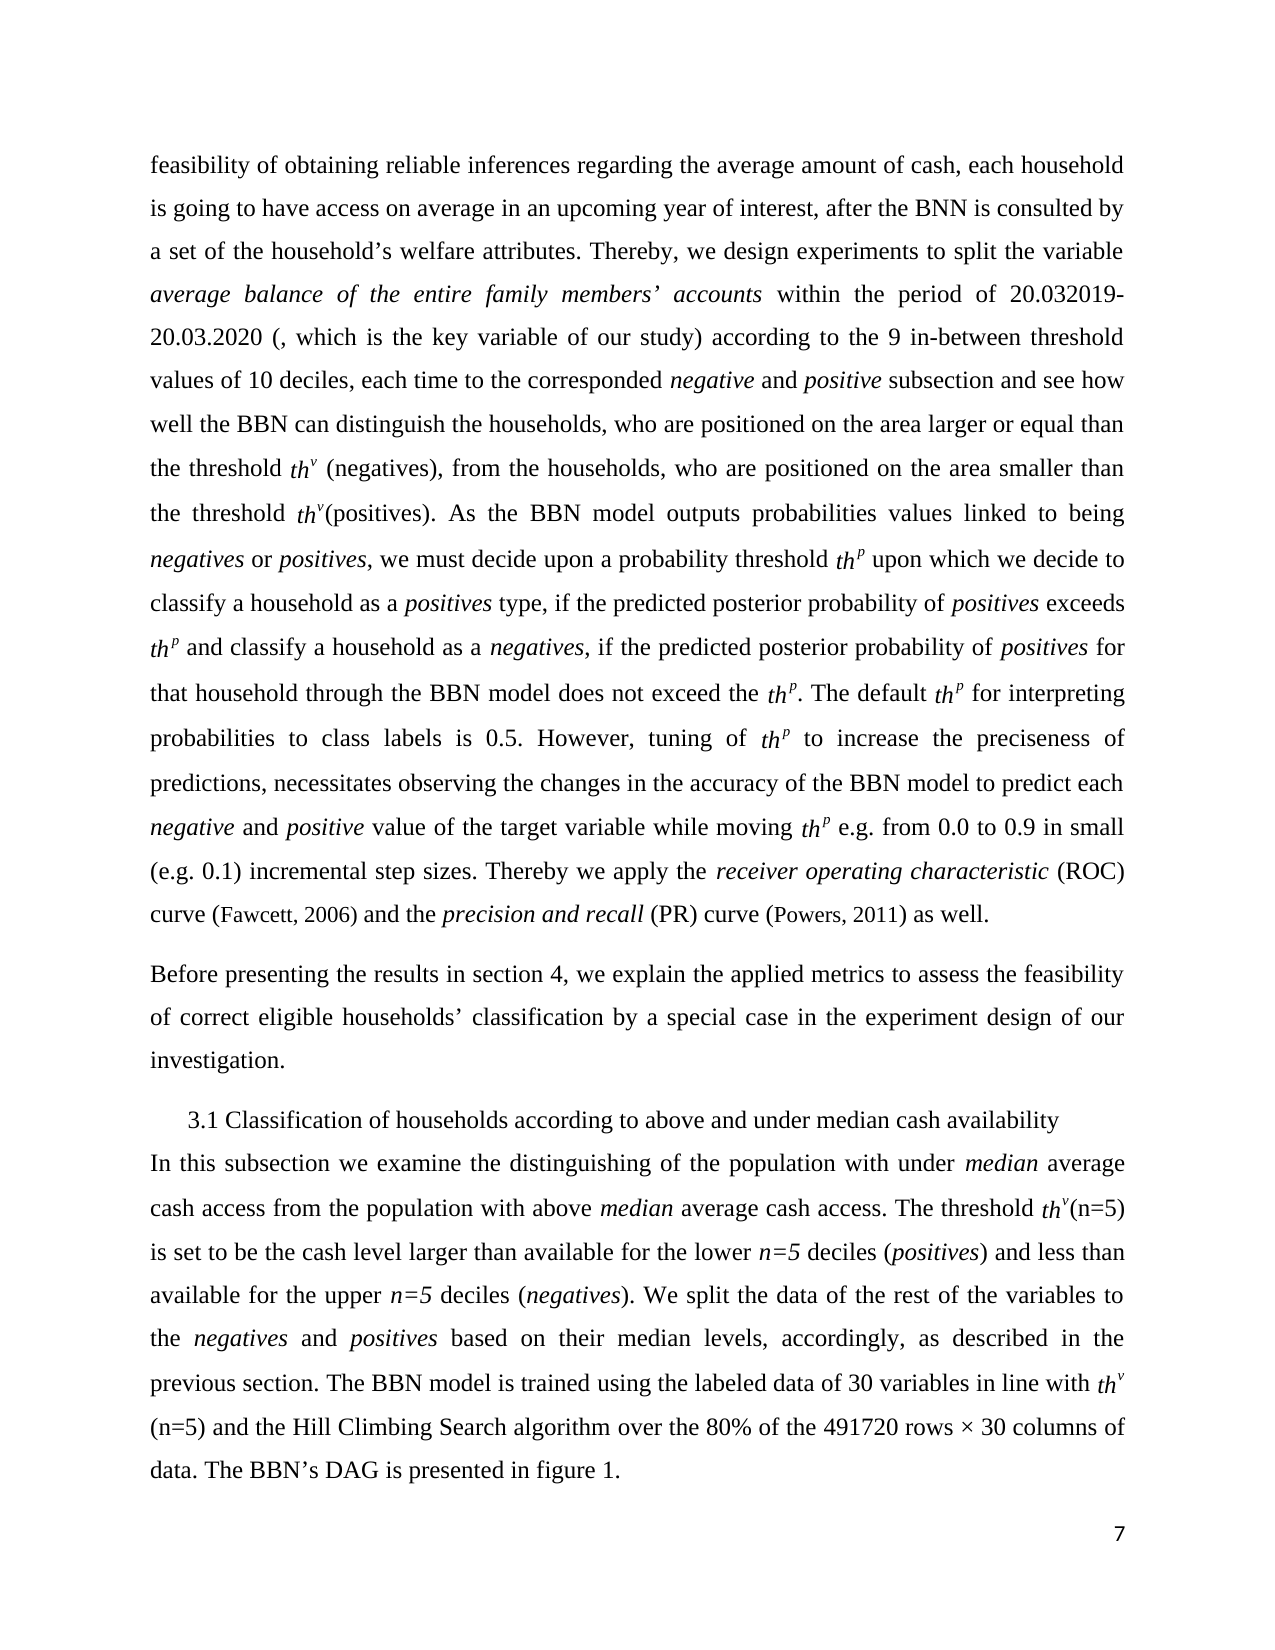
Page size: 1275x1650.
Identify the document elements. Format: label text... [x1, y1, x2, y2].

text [150, 150, 1125, 928]
subtitle Classification of households according to above and under median cash availability [187, 1105, 1125, 1134]
text In this subsection we examine the distinguishing of the population with under median average cash access from the population with above median average cash access. The threshold (n=5) is set to be the cash level larger than available for the lower n=5 deciles (positives) and less than available for the upper n=5 deciles (negatives). We split the data of the rest of the variables to the negatives and positives based on their median levels, accordingly, as described in the previous section. The BBN model is trained using the labeled data of 30 variables in line with (n=5) and the Hill Climbing Search algorithm over the 80% of the 491720 rows × 30 columns of data. The BBN’s DAG is presented in figure 1. [150, 1148, 1125, 1484]
text Before presenting the results in section 4, we explain the applied metrics to assess the feasibility of correct eligible households’ classification by a special case in the experiment design of our investigation. [150, 959, 1125, 1074]
